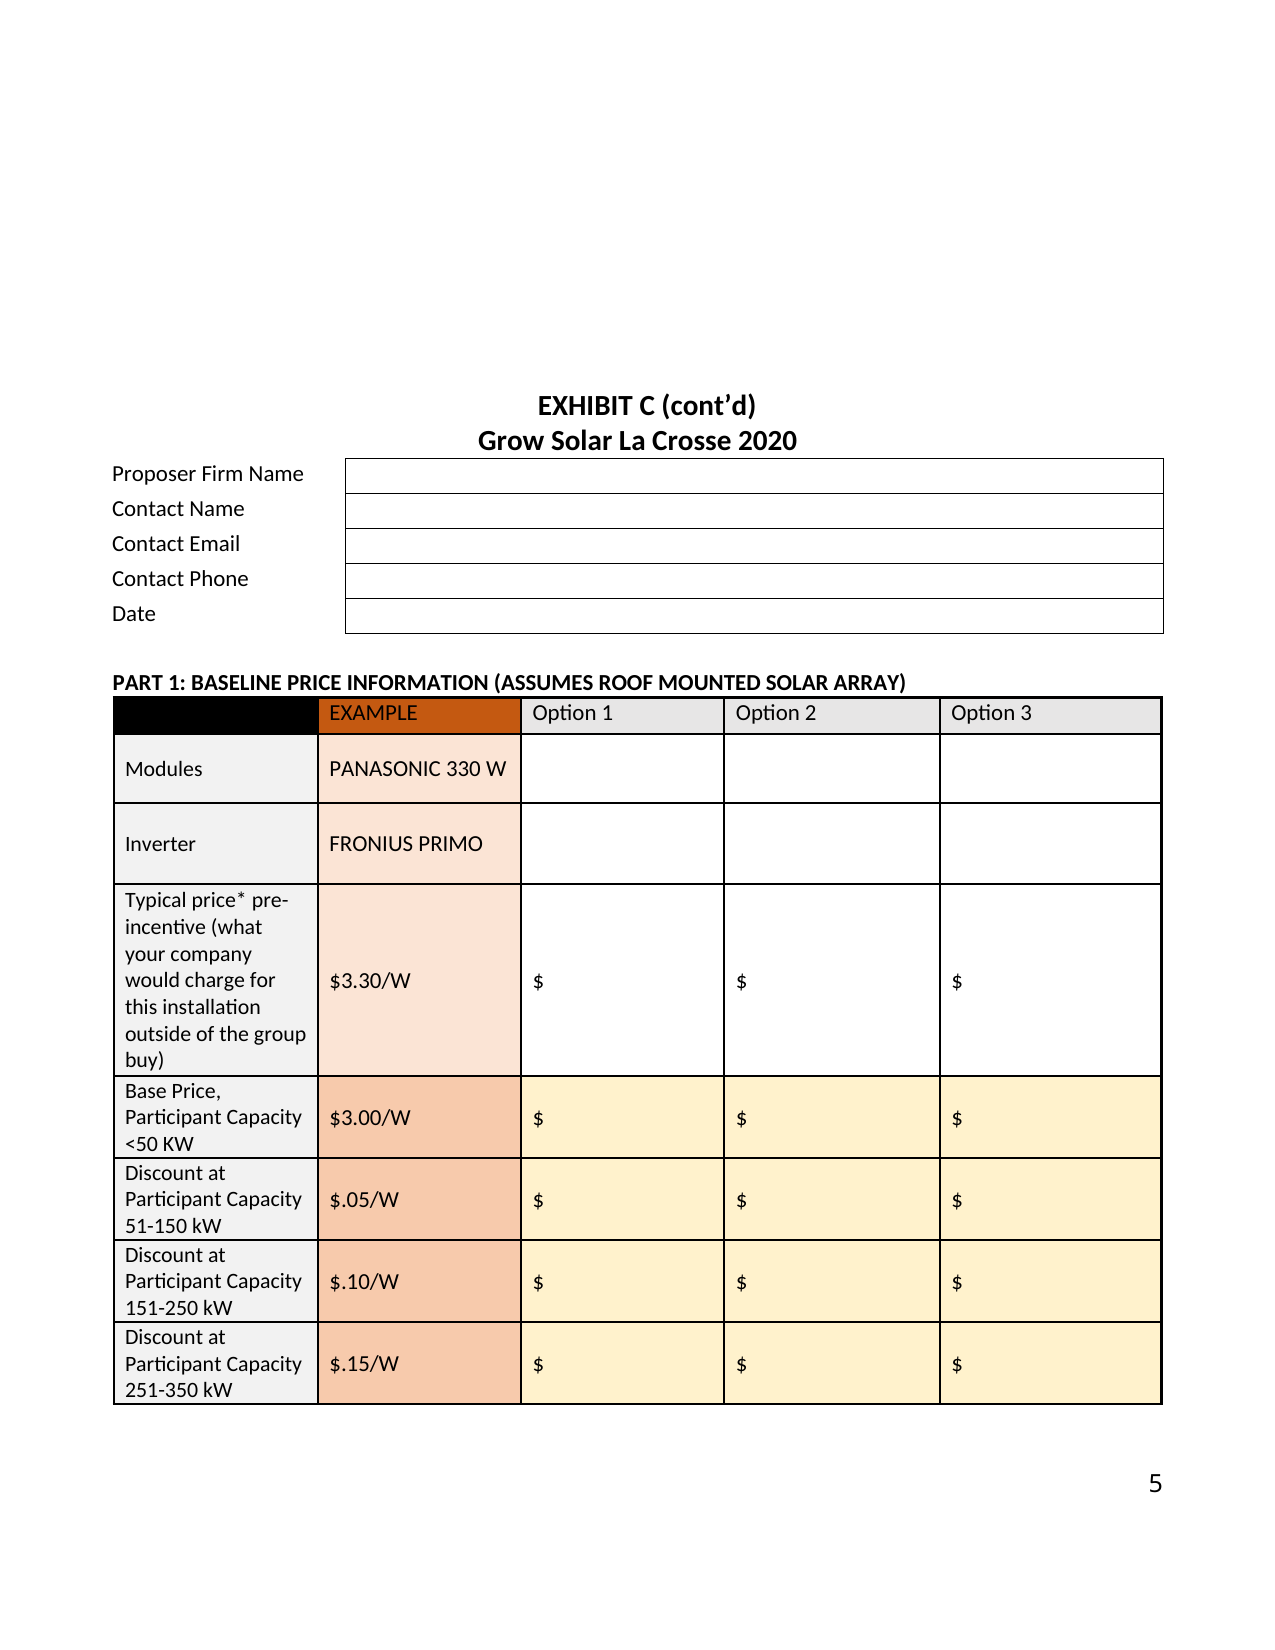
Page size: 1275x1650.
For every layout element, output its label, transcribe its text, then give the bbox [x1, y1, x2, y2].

table_cell $ [941, 1323, 1160, 1403]
table_cell $ [941, 1077, 1160, 1157]
table_cell $ [522, 1241, 723, 1321]
table_cell PANASONIC 330 W [319, 735, 520, 802]
table_cell FRONIUS PRIMO [319, 804, 520, 883]
table_cell $ [522, 885, 723, 1075]
table_cell Discount at Participant Capacity 51-150 kW [115, 1159, 317, 1239]
table_cell [522, 735, 723, 802]
table_cell $.15/W [319, 1323, 520, 1403]
table_header [115, 699, 317, 733]
table_cell Contact Name [101, 493, 345, 528]
table_cell Contact Phone [101, 563, 345, 598]
table_cell $ [522, 1159, 723, 1239]
table_cell [346, 564, 1163, 598]
table_cell $ [725, 1241, 939, 1321]
table_cell $ [522, 1077, 723, 1157]
table_header [346, 459, 1163, 493]
table_cell [346, 494, 1163, 528]
table_cell Typical price* pre-incentive (what your company would charge for this installation outside of the group buy) [115, 885, 317, 1075]
table_cell Modules [115, 735, 317, 802]
table_cell [346, 529, 1163, 563]
table_cell Date [101, 598, 345, 633]
table_cell Contact Email [101, 528, 345, 563]
table_cell $3.00/W [319, 1077, 520, 1157]
table_header EXAMPLE [319, 699, 520, 733]
table_cell [941, 735, 1160, 802]
table_cell [346, 599, 1163, 633]
text PART 1: BASELINE PRICE INFORMATION (ASSUMES ROOF MOUNTED SOLAR ARRAY) [112, 668, 1162, 696]
table_cell $ [725, 885, 939, 1075]
table_cell $ [941, 1241, 1160, 1321]
table_header Option 3 [941, 699, 1160, 733]
table_cell $.05/W [319, 1159, 520, 1239]
table_header Proposer Firm Name [101, 458, 345, 493]
text EXHIBIT C (cont’d) [131, 387, 1162, 422]
table_cell [725, 804, 939, 883]
table_cell $.10/W [319, 1241, 520, 1321]
table_cell $ [941, 885, 1160, 1075]
text Grow Solar La Crosse 2020 [112, 422, 1162, 458]
table_cell $ [522, 1323, 723, 1403]
table_cell $3.30/W [319, 885, 520, 1075]
table_cell [725, 735, 939, 802]
table_cell [941, 804, 1160, 883]
table_header Option 2 [725, 699, 939, 733]
table_cell Discount at Participant Capacity 151-250 kW [115, 1241, 317, 1321]
table_cell Inverter [115, 804, 317, 883]
table_cell $ [725, 1159, 939, 1239]
table_cell $ [941, 1159, 1160, 1239]
table_cell Base Price, Participant Capacity <50 KW [115, 1077, 317, 1157]
table_cell $ [725, 1323, 939, 1403]
table_cell [522, 804, 723, 883]
table_cell Discount at Participant Capacity 251-350 kW [115, 1323, 317, 1403]
table_header Option 1 [522, 699, 723, 733]
table_cell $ [725, 1077, 939, 1157]
